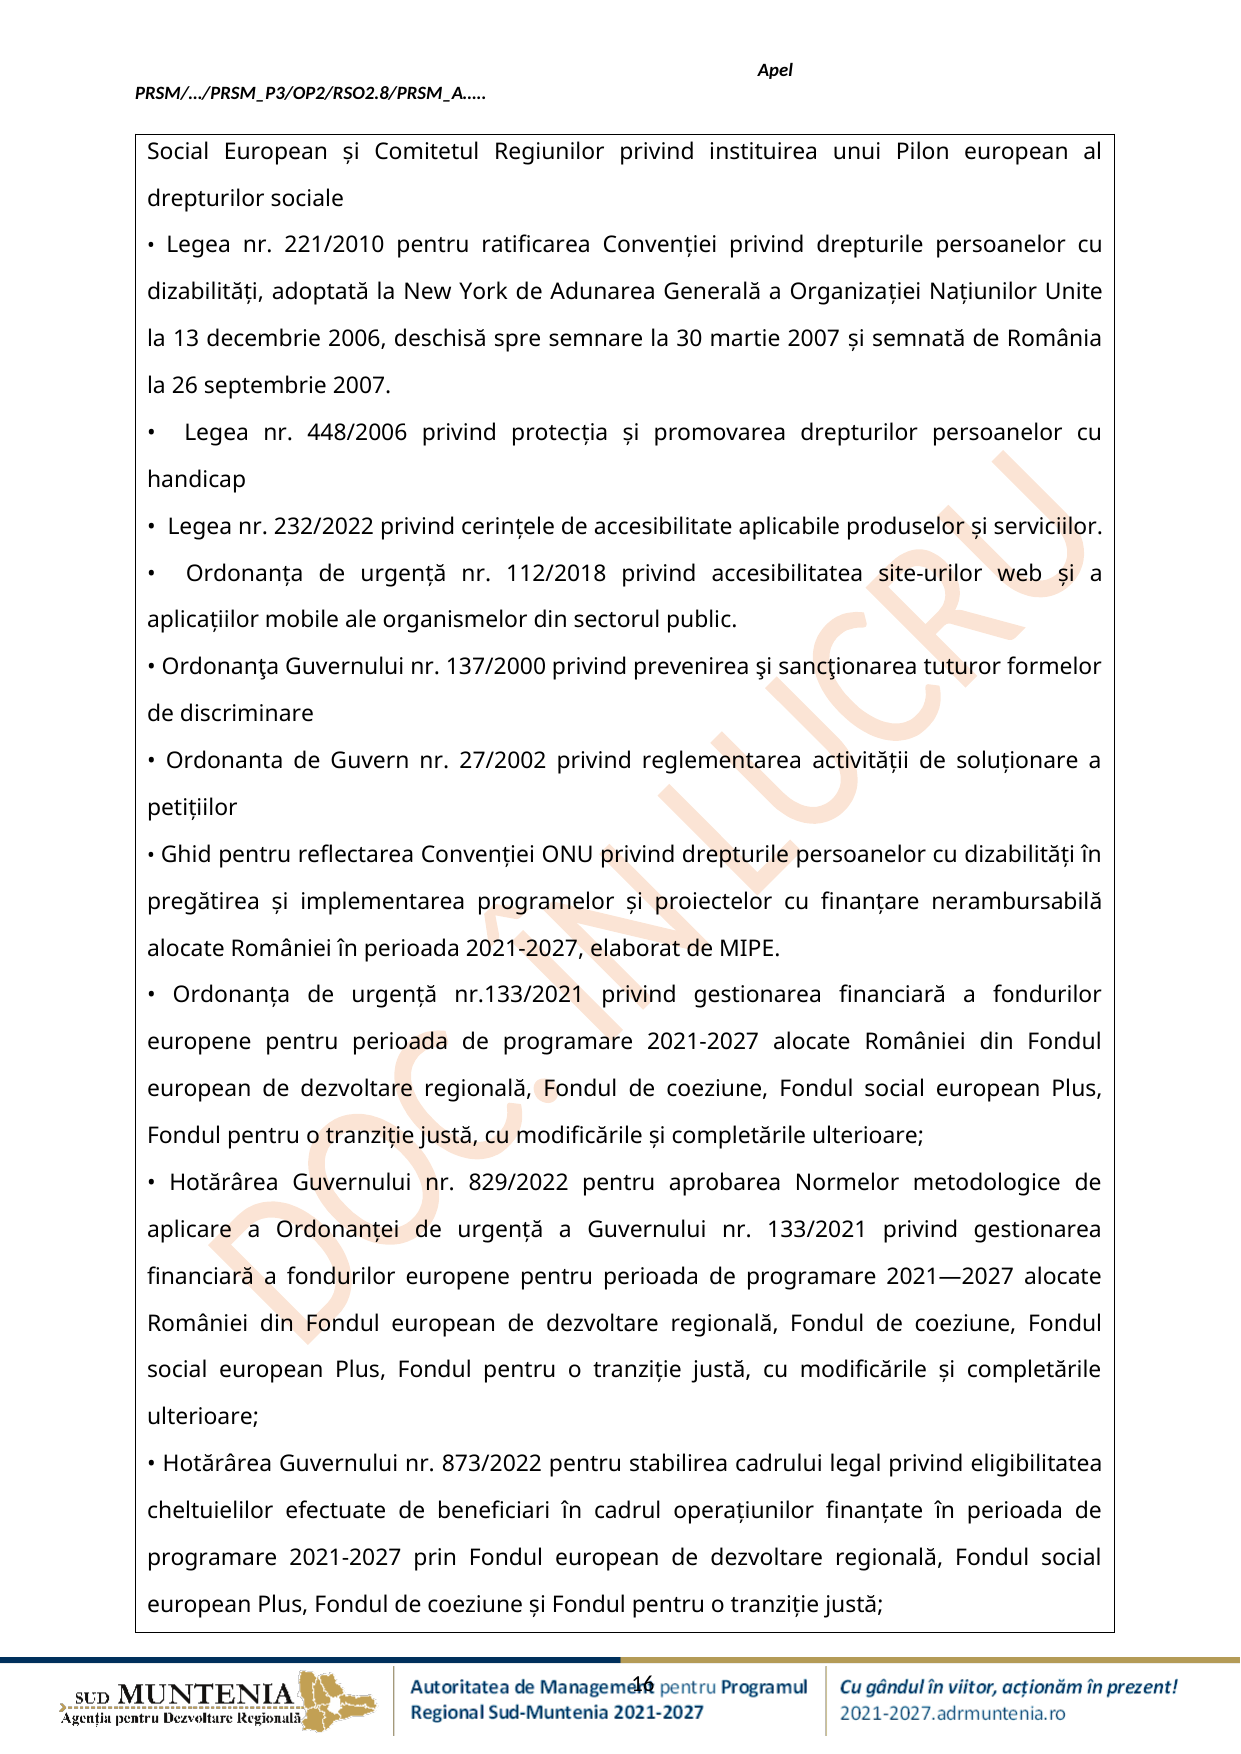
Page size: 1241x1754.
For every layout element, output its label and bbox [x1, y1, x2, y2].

picture [0, 1657, 1241, 1737]
table_header [136, 135, 1114, 1632]
